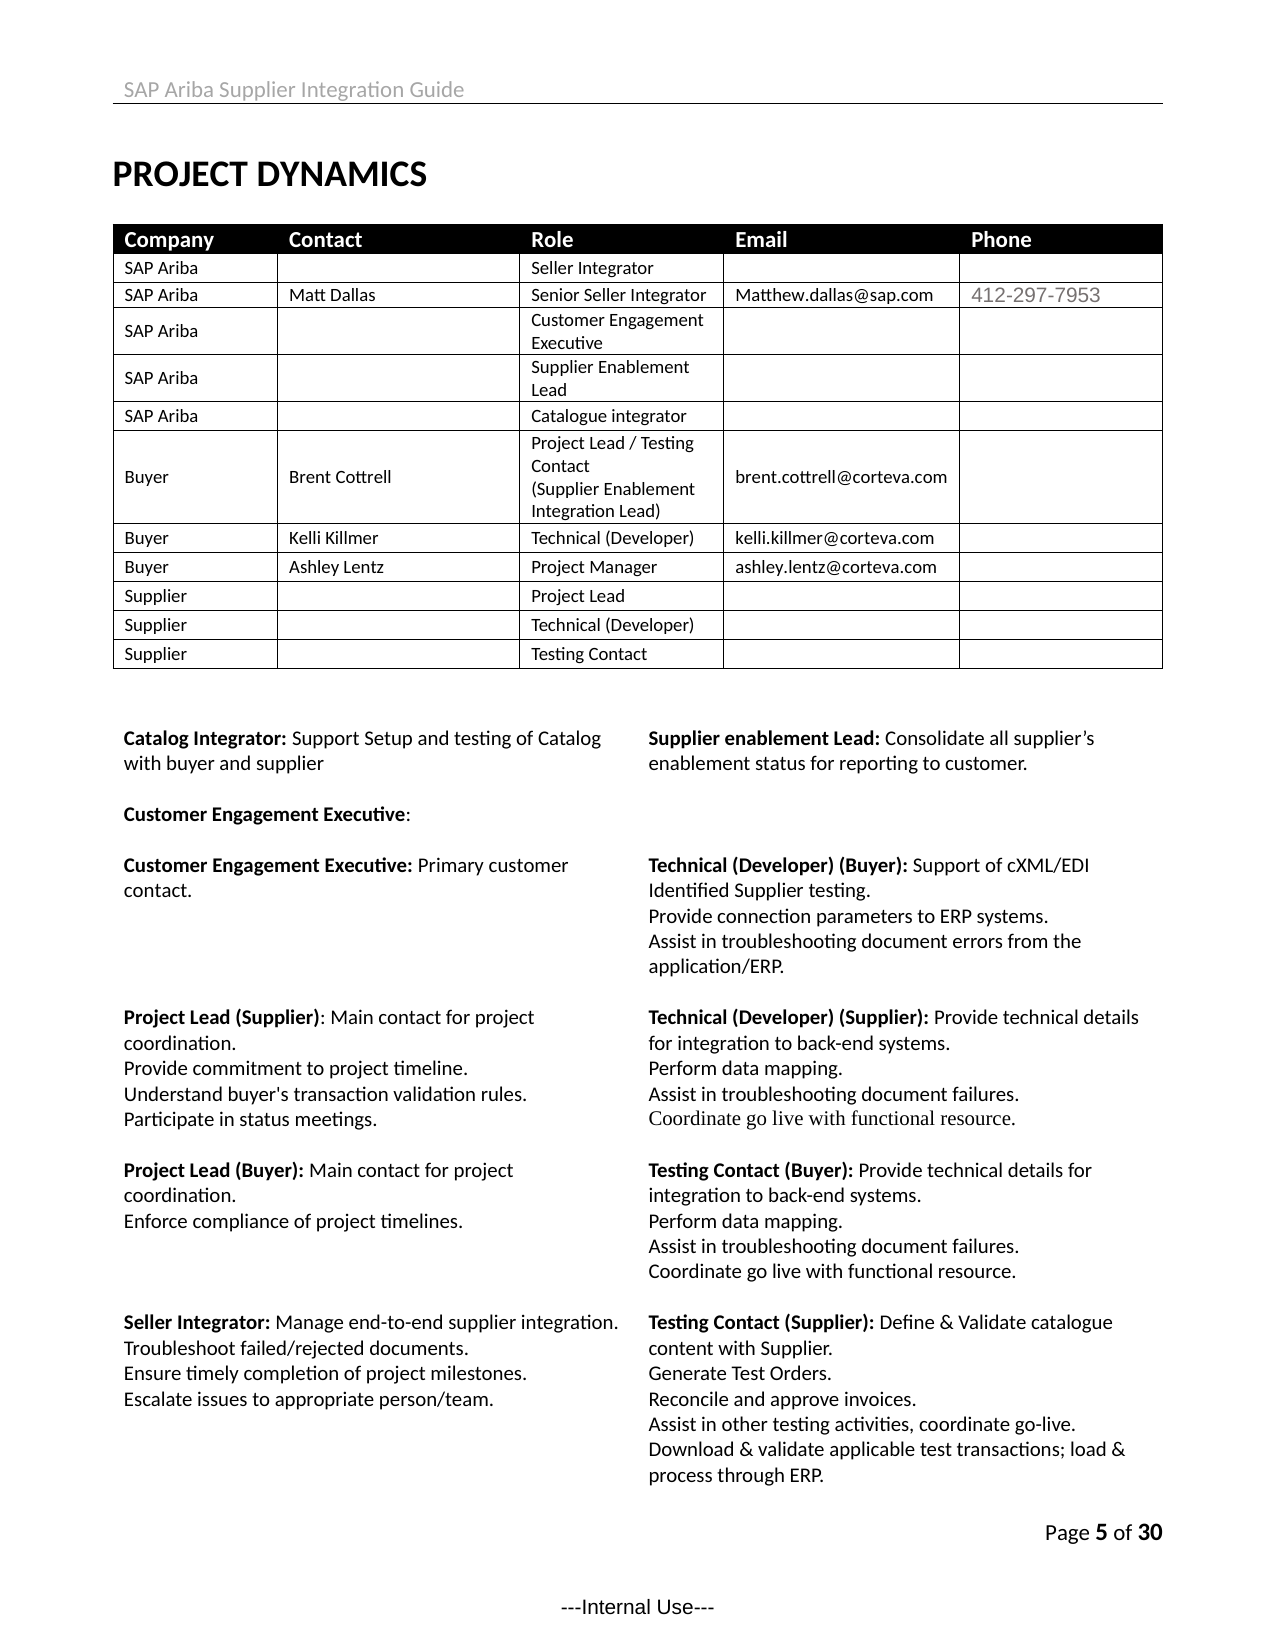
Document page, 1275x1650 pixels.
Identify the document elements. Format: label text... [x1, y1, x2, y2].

table_cell brent.cottrell@corteva.com [724, 431, 959, 522]
table_cell [724, 402, 959, 430]
table_cell Matt Dallas [278, 283, 519, 307]
table_cell [278, 254, 519, 282]
table_cell [724, 582, 959, 610]
table_cell [960, 254, 1162, 282]
table_cell [724, 611, 959, 639]
table_header Catalog Integrator: Support Setup and testing of Catalog with buyer and supplier Customer Engagement Executive: [113, 725, 637, 852]
table_cell [278, 308, 519, 354]
table_cell Project Lead (Buyer): Main contact for project coordination. Enforce compliance of project timelines. [113, 1157, 637, 1309]
table_cell Supplier [114, 611, 277, 639]
table_cell [960, 640, 1162, 668]
table_cell Senior Seller Integrator [520, 283, 723, 307]
table_cell [960, 431, 1162, 522]
table_cell Supplier [114, 640, 277, 668]
table_cell [278, 355, 519, 401]
table_cell Buyer [114, 524, 277, 552]
table_cell Brent Cottrell [278, 431, 519, 522]
table_cell 412-297-7953 [960, 283, 1162, 307]
table_cell SAP Ariba [114, 283, 277, 307]
table_cell Project Manager [520, 553, 723, 581]
table_header Role [520, 225, 723, 253]
table_cell Buyer [114, 431, 277, 522]
table_cell kelli.killmer@corteva.com [724, 524, 959, 552]
table_cell Kelli Killmer [278, 524, 519, 552]
table_cell Customer Engagement Executive: Primary customer contact. [113, 852, 637, 1004]
table_cell Testing Contact (Supplier): Define & Validate catalogue content with Supplier. Generate Test Orders. Reconcile and approve invoices. Assist in other testing activities, coordinate go-live. Download & validate applicable test transactions; load & process through ERP. [637, 1310, 1161, 1487]
table_cell [960, 355, 1162, 401]
table_cell [960, 308, 1162, 354]
table_header Email [724, 225, 959, 253]
table_cell Testing Contact (Buyer): Provide technical details for integration to back-end systems. Perform data mapping. Assist in troubleshooting document failures. Coordinate go live with functional resource. [637, 1157, 1161, 1309]
table_cell Project Lead (Supplier): Main contact for project coordination. Provide commitment to project timeline. Understand buyer's transaction validation rules. Participate in status meetings. [113, 1005, 637, 1157]
table_cell Technical (Developer) [520, 611, 723, 639]
table_header Company [114, 225, 277, 253]
table_cell Project Lead [520, 582, 723, 610]
table_header Supplier enablement Lead: Consolidate all supplier’s enablement status for reporting to customer. [637, 725, 1161, 852]
subtitle PROJECT DYNAMICS [112, 150, 1162, 196]
table_header Contact [278, 225, 519, 253]
table_cell Technical (Developer) [520, 524, 723, 552]
table_cell Ashley Lentz [278, 553, 519, 581]
table_cell [960, 553, 1162, 581]
table_cell [278, 640, 519, 668]
table_cell Project Lead / Testing Contact (Supplier Enablement Integration Lead) [520, 431, 723, 522]
table_cell SAP Ariba [114, 308, 277, 354]
table_cell Buyer [114, 553, 277, 581]
table_cell Matthew.dallas@sap.com [724, 283, 959, 307]
table_cell [960, 524, 1162, 552]
table_cell Technical (Developer) (Supplier): Provide technical details for integration to back-end systems. Perform data mapping. Assist in troubleshooting document failures. Coordinate go live with functional resource. [637, 1005, 1161, 1157]
table_cell [724, 640, 959, 668]
table_cell [960, 611, 1162, 639]
table_cell [278, 402, 519, 430]
table_cell SAP Ariba [114, 402, 277, 430]
table_cell SAP Ariba [114, 355, 277, 401]
table_cell Technical (Developer) (Buyer): Support of cXML/EDI Identified Supplier testing. Provide connection parameters to ERP systems. Assist in troubleshooting document errors from the application/ERP. [637, 852, 1161, 1004]
table_cell [278, 611, 519, 639]
table_cell [724, 308, 959, 354]
table_cell Supplier Enablement Lead [520, 355, 723, 401]
table_cell ashley.lentz@corteva.com [724, 553, 959, 581]
table_cell SAP Ariba [114, 254, 277, 282]
table_cell Customer Engagement Executive [520, 308, 723, 354]
table_cell [960, 582, 1162, 610]
table_cell [724, 355, 959, 401]
table_cell [960, 402, 1162, 430]
table_cell [278, 582, 519, 610]
table_cell Catalogue integrator [520, 402, 723, 430]
table_cell Supplier [114, 582, 277, 610]
table_cell Seller Integrator: Manage end-to-end supplier integration. Troubleshoot failed/rejected documents. Ensure timely completion of project milestones. Escalate issues to appropriate person/team. [113, 1310, 637, 1487]
table_cell [724, 254, 959, 282]
table_cell Seller Integrator [520, 254, 723, 282]
table_header Phone [960, 225, 1162, 253]
table_cell Testing Contact [520, 640, 723, 668]
